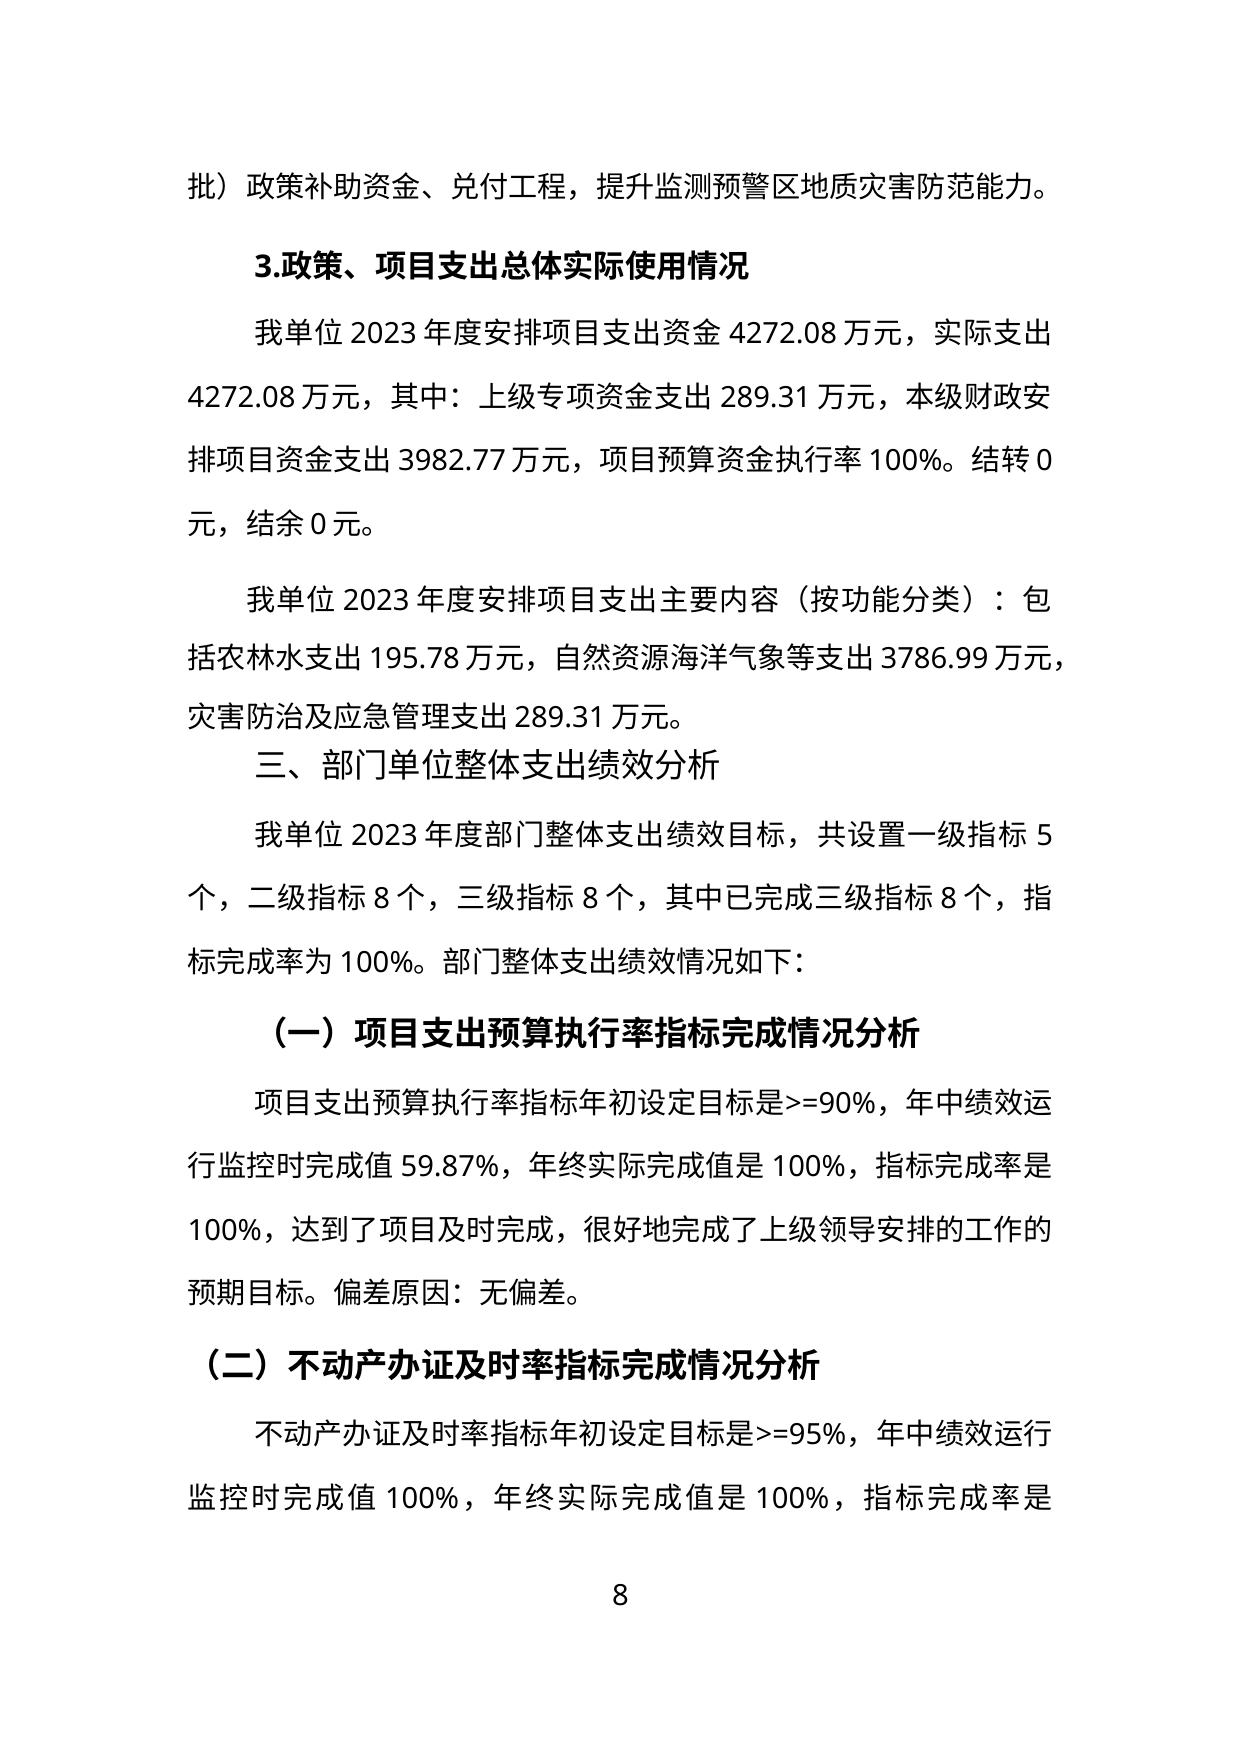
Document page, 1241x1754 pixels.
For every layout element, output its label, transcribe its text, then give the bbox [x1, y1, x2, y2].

subtitle 不动产办证及时率指标完成情况分析 [187, 1338, 1053, 1387]
text 我单位2023年度安排项目支出主要内容（按功能分类）：包括农林水支出195.78万元，自然资源海洋气象等支出3786.99万元，灾害防治及应急管理支出289.31万元。 [187, 564, 1053, 739]
text 我单位2023年度安排项目支出资金4272.08万元，实际支出4272.08万元，其中：上级专项资金支出289.31万元，本级财政安排项目资金支出3982.77万元，项目预算资金执行率100%。结转0元，结余0元。 [187, 310, 1053, 543]
subtitle 三、部门单位整体支出绩效分析 [187, 739, 1053, 787]
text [187, 1411, 1053, 1517]
subtitle 3.政策、项目支出总体实际使用情况 [187, 242, 1053, 287]
text 我单位2023年度部门整体支出绩效目标，共设置一级指标5个，二级指标8个，三级指标8个，其中已完成三级指标8个，指标完成率为100%。部门整体支出绩效情况如下： [187, 811, 1053, 981]
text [187, 163, 1053, 206]
text 项目支出预算执行率指标年初设定目标是>=90%，年中绩效运行监控时完成值59.87%，年终实际完成值是100%，指标完成率是100%，达到了项目及时完成，很好地完成了上级领导安排的工作的预期目标。偏差原因：无偏差。 [187, 1079, 1053, 1312]
subtitle （一）项目支出预算执行率指标完成情况分析 [187, 1007, 1053, 1055]
